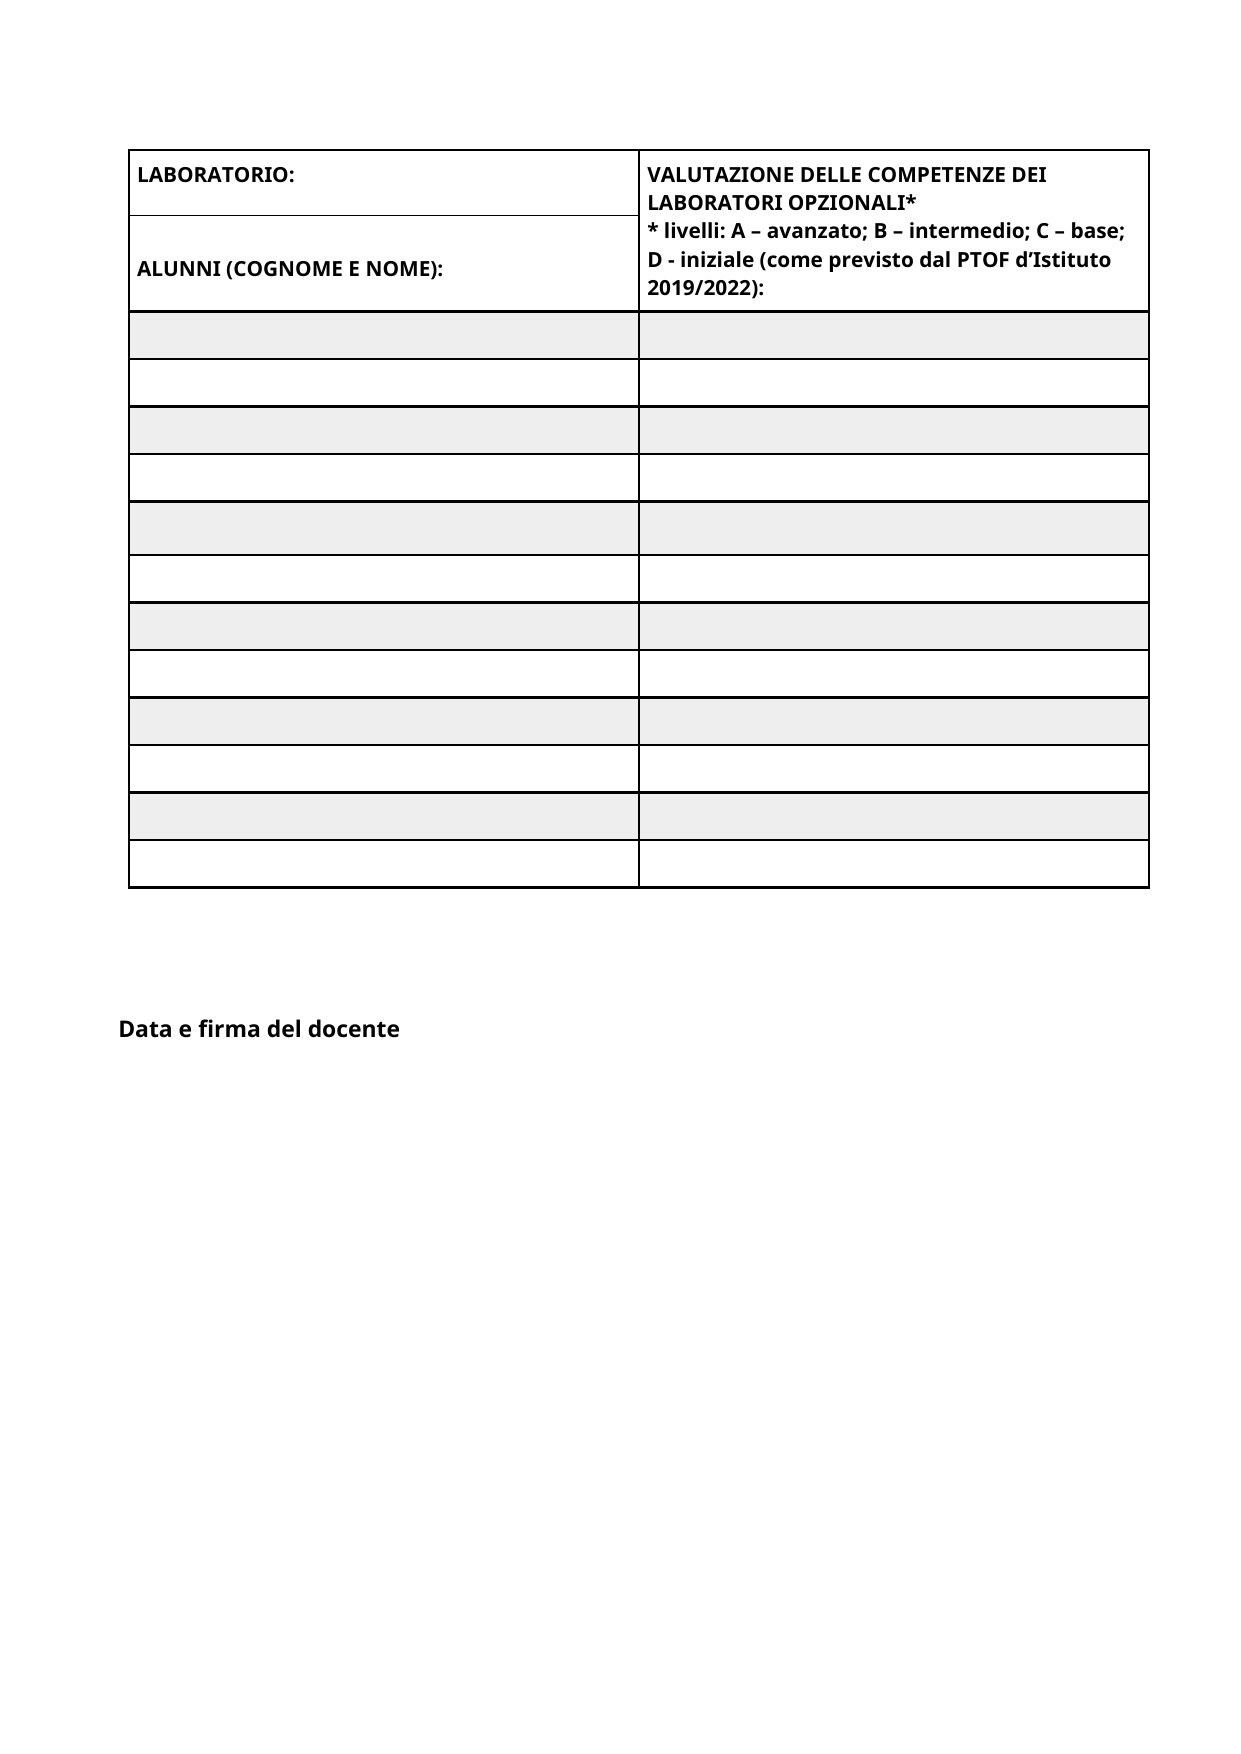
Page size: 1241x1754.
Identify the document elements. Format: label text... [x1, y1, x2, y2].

table_cell [130, 651, 638, 696]
table_cell [130, 794, 638, 839]
table_cell [130, 604, 638, 649]
table_cell [640, 699, 1148, 744]
table_cell [130, 455, 638, 500]
table_header VALUTAZIONE DELLE COMPETENZE DEI LABORATORI OPZIONALI* * livelli: A – avanzato; B – intermedio; C – base; D - iniziale (come previsto dal PTOF d’Istituto 2019/2022): [640, 151, 1148, 310]
table_cell [130, 313, 638, 358]
table_cell [640, 455, 1148, 500]
table_cell [640, 313, 1148, 358]
table_cell [640, 651, 1148, 696]
table_cell [130, 556, 638, 601]
table_cell [640, 841, 1148, 886]
table_cell [640, 746, 1148, 791]
table_cell [640, 604, 1148, 649]
table_cell [640, 360, 1148, 405]
table_cell [640, 794, 1148, 839]
table_cell ALUNNI (COGNOME E NOME): [130, 216, 638, 310]
table_cell [130, 408, 638, 453]
table_cell [640, 503, 1148, 554]
table_cell [130, 360, 638, 405]
table_cell [130, 503, 638, 554]
table_cell [130, 841, 638, 886]
text Data e firma del docente [118, 1013, 1122, 1045]
table_header LABORATORIO: [130, 151, 638, 215]
table_cell [640, 408, 1148, 453]
table_cell [640, 556, 1148, 601]
table_cell [130, 699, 638, 744]
table_cell [130, 746, 638, 791]
